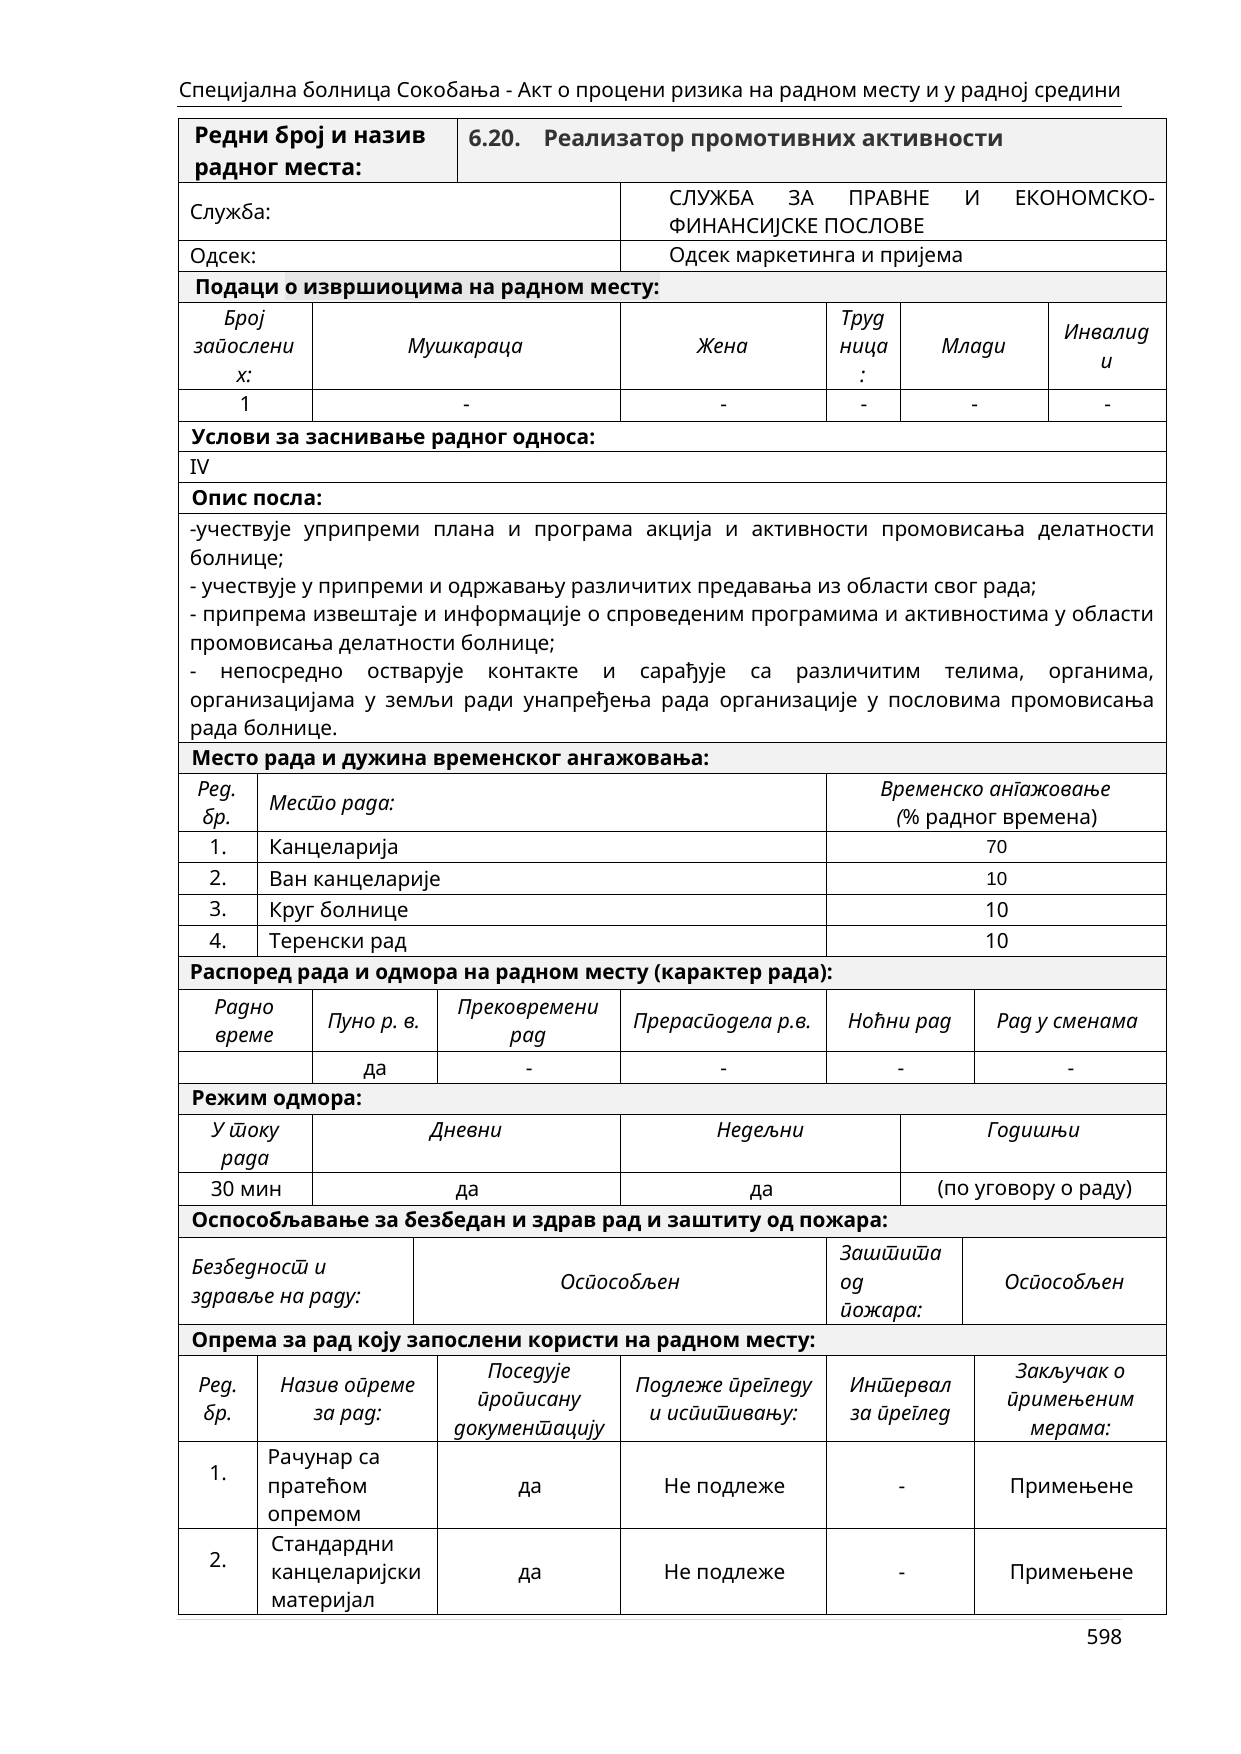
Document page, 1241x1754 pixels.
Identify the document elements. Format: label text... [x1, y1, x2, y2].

table_cell - [1049, 390, 1166, 421]
table_cell Поседује прописану документацију [438, 1356, 620, 1441]
table_cell да [313, 1052, 437, 1082]
table_cell 2. [179, 863, 257, 893]
table_cell 70 [827, 832, 1166, 862]
table_cell Рад у сменама [975, 990, 1166, 1051]
table_cell Безбедност и здравље на раду: [179, 1238, 413, 1324]
table_cell Канцеларија [258, 832, 826, 862]
table_cell Режим одмора: [179, 1084, 1166, 1114]
table_cell Временско ангажовање (% радног времена) [827, 774, 1166, 831]
table_cell Дневни [313, 1115, 620, 1172]
table_cell СЛУЖБА ЗА ПРАВНЕ И ЕКОНОМСКО-ФИНАНСИЈСКЕ ПОСЛОВЕ [621, 183, 1166, 239]
table_cell 10 [827, 863, 1166, 893]
table_cell Место рада и дужина временског ангажовања: [179, 743, 1166, 773]
table_cell - [827, 390, 900, 421]
table_cell IV [179, 452, 1166, 482]
table_cell У току рада [179, 1115, 312, 1172]
table_cell Назив опреме за рад: [258, 1356, 437, 1441]
table_cell Подаци о извршиоцима на радном месту: [179, 272, 1166, 302]
table_cell Оспособљен [414, 1238, 826, 1324]
table_cell 10 [827, 895, 1166, 925]
table_cell Закључак о примењеним мерама: [975, 1356, 1166, 1441]
table_cell 3. [179, 895, 257, 925]
table_cell Инвалиди [1049, 303, 1166, 388]
table_cell Ред. бр. [179, 1356, 257, 1441]
table_cell Заштита од пожара: [827, 1238, 962, 1324]
table_cell Распоред рада и одмора на радном месту (карактер рада): [179, 957, 1166, 989]
table_cell Служба: [179, 183, 620, 239]
table_cell Жена [621, 303, 826, 388]
table_cell Стандардни канцеларијски материјал [258, 1529, 437, 1614]
table_cell Подлеже прегледу и испитивању: [621, 1356, 826, 1441]
table_cell Опрема за рад коју запослени користи на радном месту: [179, 1325, 1166, 1355]
table_cell Не подлеже [621, 1442, 826, 1528]
table_cell - [827, 1442, 974, 1528]
table_cell - [827, 1529, 974, 1614]
table_cell да [438, 1529, 620, 1614]
table_cell Број запослених: [179, 303, 312, 388]
table_cell - [621, 390, 826, 421]
table_cell Годишњи [901, 1115, 1166, 1172]
table_cell - [827, 1052, 974, 1082]
table_header Редни број и назив радног места: [179, 119, 457, 182]
table_cell Радно време [179, 990, 312, 1051]
table_cell да [438, 1442, 620, 1528]
table_cell Пуно р. в. [313, 990, 437, 1051]
table_cell Млади [901, 303, 1048, 388]
table_cell 30 мин [179, 1173, 312, 1204]
table_cell да [621, 1173, 900, 1204]
table_cell Не подлеже [621, 1529, 826, 1614]
table_cell - [313, 390, 620, 421]
table_cell - [975, 1052, 1166, 1082]
table_cell - [438, 1052, 620, 1082]
table_cell Ноћни рад [827, 990, 974, 1051]
table_cell Услови за заснивање радног односа: [179, 422, 1166, 451]
table_cell 1 [179, 390, 312, 421]
table_cell Интервал за преглед [827, 1356, 974, 1441]
table_cell Трудница: [827, 303, 900, 388]
table_cell [179, 1052, 312, 1082]
table_cell Рачунар са пратећом опремом [258, 1442, 437, 1528]
table_cell Круг болнице [258, 895, 826, 925]
table_cell - [901, 390, 1048, 421]
table_cell Примењене [975, 1529, 1166, 1614]
table_cell Мушкараца [313, 303, 620, 388]
table_cell Опис посла: [179, 483, 1166, 513]
table_cell Одсек: [179, 241, 620, 271]
table_cell Примењене [975, 1442, 1166, 1528]
table_cell да [313, 1173, 620, 1204]
table_cell Теренски рад [258, 926, 826, 956]
table_cell Прерасподела р.в. [621, 990, 826, 1051]
table_cell Оспособљавање за безбедан и здрав рад и заштиту од пожара: [179, 1206, 1166, 1237]
table_cell Ред. бр. [179, 774, 257, 831]
table_cell - [621, 1052, 826, 1082]
table_cell 10 [827, 926, 1166, 956]
table_header Реализатор промотивних активности [458, 119, 1166, 182]
table_cell Прековремени рад [438, 990, 620, 1051]
table_cell -учествује уприпреми плана и програма акција и активности промовисања делатности болнице; - учествује у припреми и одржавању различитих предавања из области свог рада; - припрема извештаје и информације о спроведеним програмима и активностима у области промовисања делатности болнице; - непосредно остварује контакте и сарађује са различитим телима, органима, организацијама у земљи ради унапређења рада организације у пословима промовисања рада болнице. [179, 514, 1166, 742]
table_cell Недељни [621, 1115, 900, 1172]
table_cell Ван канцеларије [258, 863, 826, 893]
table_cell [179, 1442, 257, 1528]
table_cell (по уговору о раду) [901, 1173, 1166, 1204]
table_cell Одсек маркетинга и пријема [621, 241, 1166, 271]
table_cell 1. [179, 832, 257, 862]
table_cell Место рада: [258, 774, 826, 831]
table_cell Оспособљен [963, 1238, 1166, 1324]
table_cell [179, 1529, 257, 1614]
table_cell 4. [179, 926, 257, 956]
